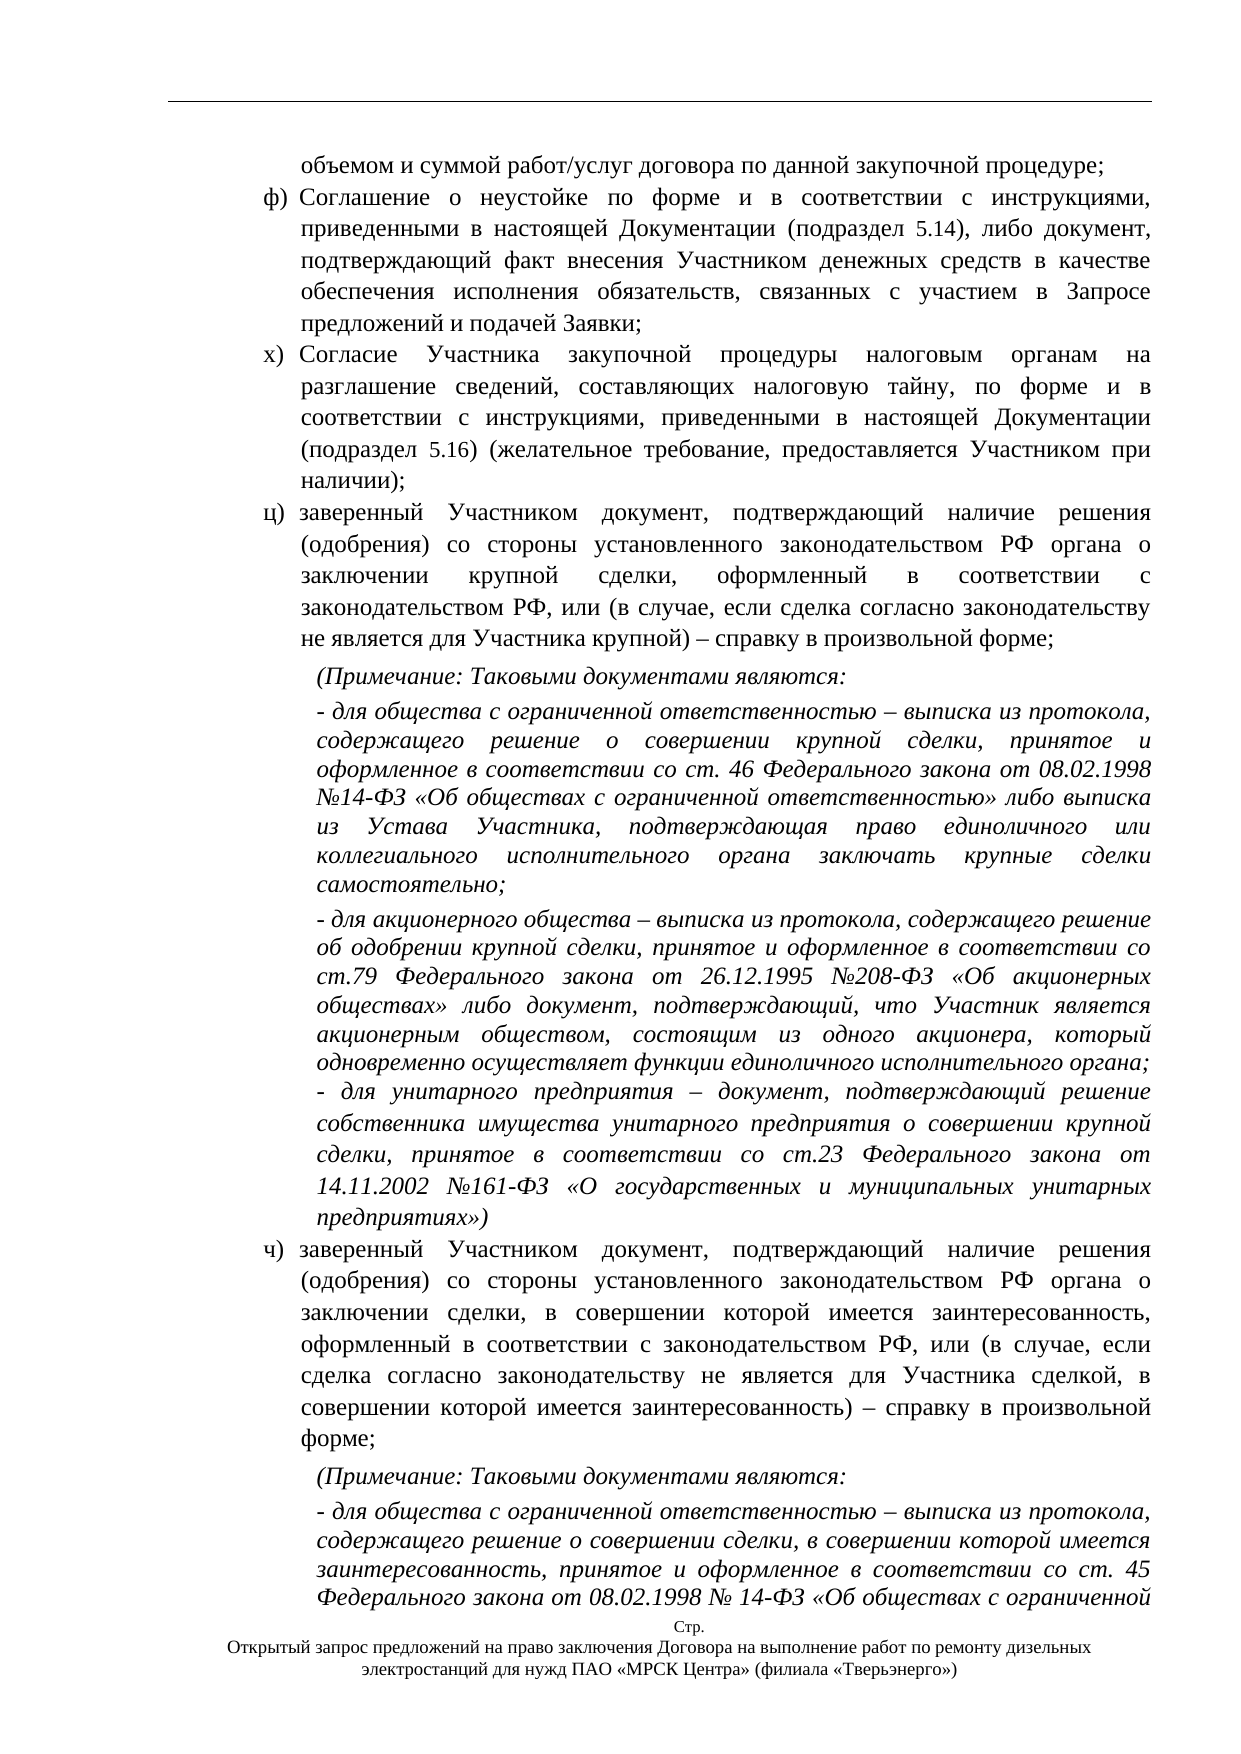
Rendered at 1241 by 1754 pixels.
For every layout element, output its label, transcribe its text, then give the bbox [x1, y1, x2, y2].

list Согласие Участника закупочной процедуры налоговым органам на разглашение сведений, составляющих налоговую тайну, по форме и в соответствии с инструкциями, приведенными в настоящей Документации (подраздел 5.16) (желательное требование, предоставляется Участником при наличии); [263, 339, 1152, 494]
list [316, 1496, 1152, 1611]
list - для общества с ограниченной ответственностью – выписка из протокола, содержащего решение о совершении крупной сделки, принятое и оформленное в соответствии со ст. 46 Федерального закона от 08.02.1998 №14-ФЗ «Об обществах с ограниченной ответственностью» либо выписка из Устава Участника, подтверждающая право единоличного или коллегиального исполнительного органа заключать крупные сделки самостоятельно; [316, 696, 1152, 897]
list заверенный Участником документ, подтверждающий наличие решения (одобрения) со стороны установленного законодательством РФ органа о заключении крупной сделки, оформленный в соответствии с законодательством РФ, или (в случае, если сделка согласно законодательству не является для Участника крупной) – справку в произвольной форме; [263, 497, 1152, 652]
list (Примечание: Таковыми документами являются: [316, 661, 1152, 690]
list - для унитарного предприятия – документ, подтверждающий решение собственника имущества унитарного предприятия о совершении крупной сделки, принятое в соответствии со ст.23 Федерального закона от 14.11.2002 №161-ФЗ «О государственных и муниципальных унитарных предприятиях») [316, 1076, 1152, 1231]
list Соглашение о неустойке по форме и в соответствии с инструкциями, приведенными в настоящей Документации (подраздел 5.14), либо документ, подтверждающий факт внесения Участником денежных средств в качестве обеспечения исполнения обязательств, связанных с участием в Запросе предложений и подачей Заявки; [263, 182, 1152, 337]
list - для акционерного общества – выписка из протокола, содержащего решение об одобрении крупной сделки, принятое и оформленное в соответствии со ст.79 Федерального закона от 26.12.1995 №208-ФЗ «Об акционерных обществах» либо документ, подтверждающий, что Участник является акционерным обществом, состоящим из одного акционера, который одновременно осуществляет функции единоличного исполнительного органа; [316, 904, 1152, 1076]
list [263, 150, 1152, 179]
list заверенный Участником документ, подтверждающий наличие решения (одобрения) со стороны установленного законодательством РФ органа о заключении сделки, в совершении которой имеется заинтересованность, оформленный в соответствии с законодательством РФ, или (в случае, если сделка согласно законодательству не является для Участника сделкой, в совершении которой имеется заинтересованность) – справку в произвольной форме; [263, 1234, 1152, 1452]
list (Примечание: Таковыми документами являются: [316, 1461, 1152, 1490]
